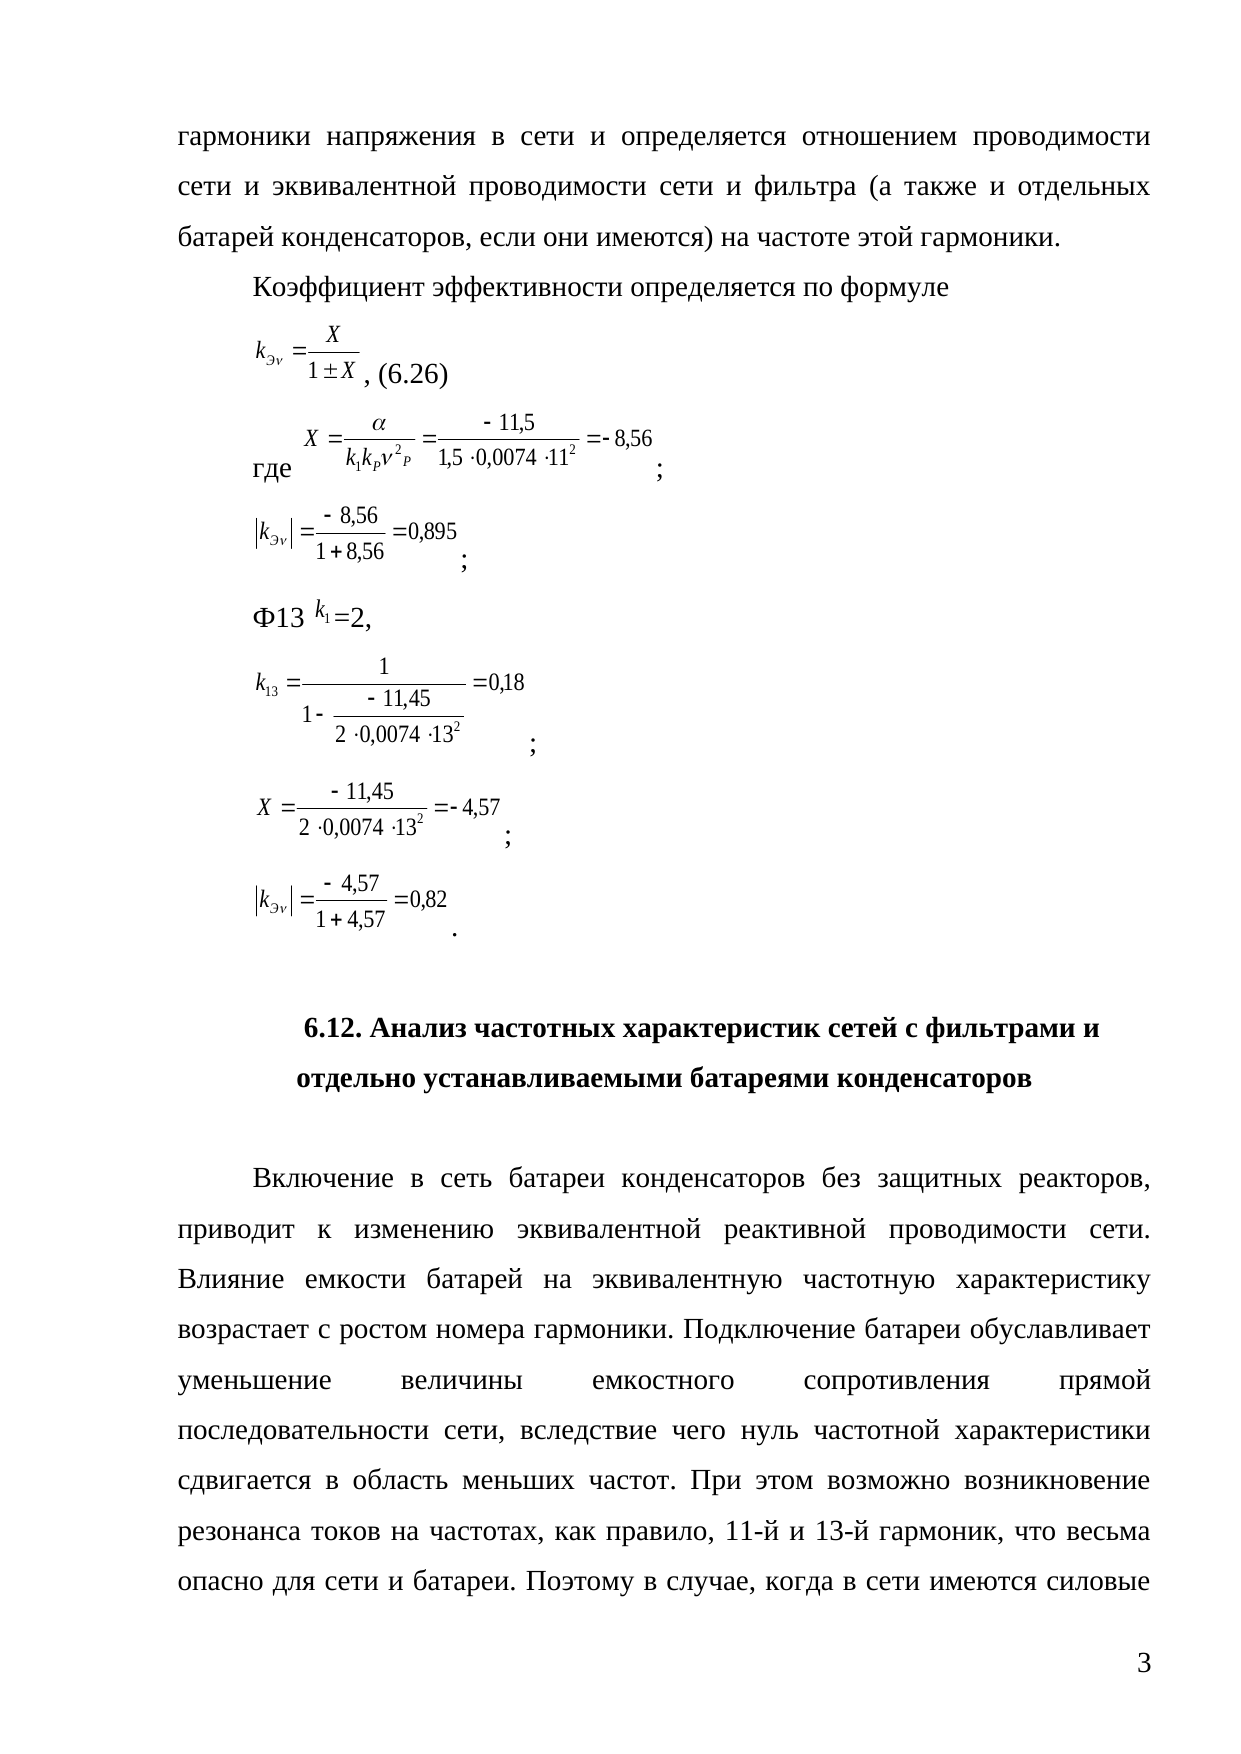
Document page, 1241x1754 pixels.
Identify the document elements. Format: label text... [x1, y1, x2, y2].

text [177, 118, 1152, 252]
text Ф13 =2, [177, 592, 1152, 634]
text где ; [177, 407, 1152, 483]
text . [177, 867, 1152, 943]
subtitle ; [177, 500, 1152, 575]
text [177, 1161, 1152, 1597]
text Коэффициент эффективности определяется по формуле [177, 269, 1152, 303]
text , (6.26) [177, 319, 1152, 390]
text ; [177, 651, 1152, 759]
subtitle ; [177, 776, 1152, 851]
text 6.12. Анализ частотных характеристик сетей с фильтрами и отдельно устанавливаемыми батареями конденсаторов [177, 1010, 1152, 1093]
